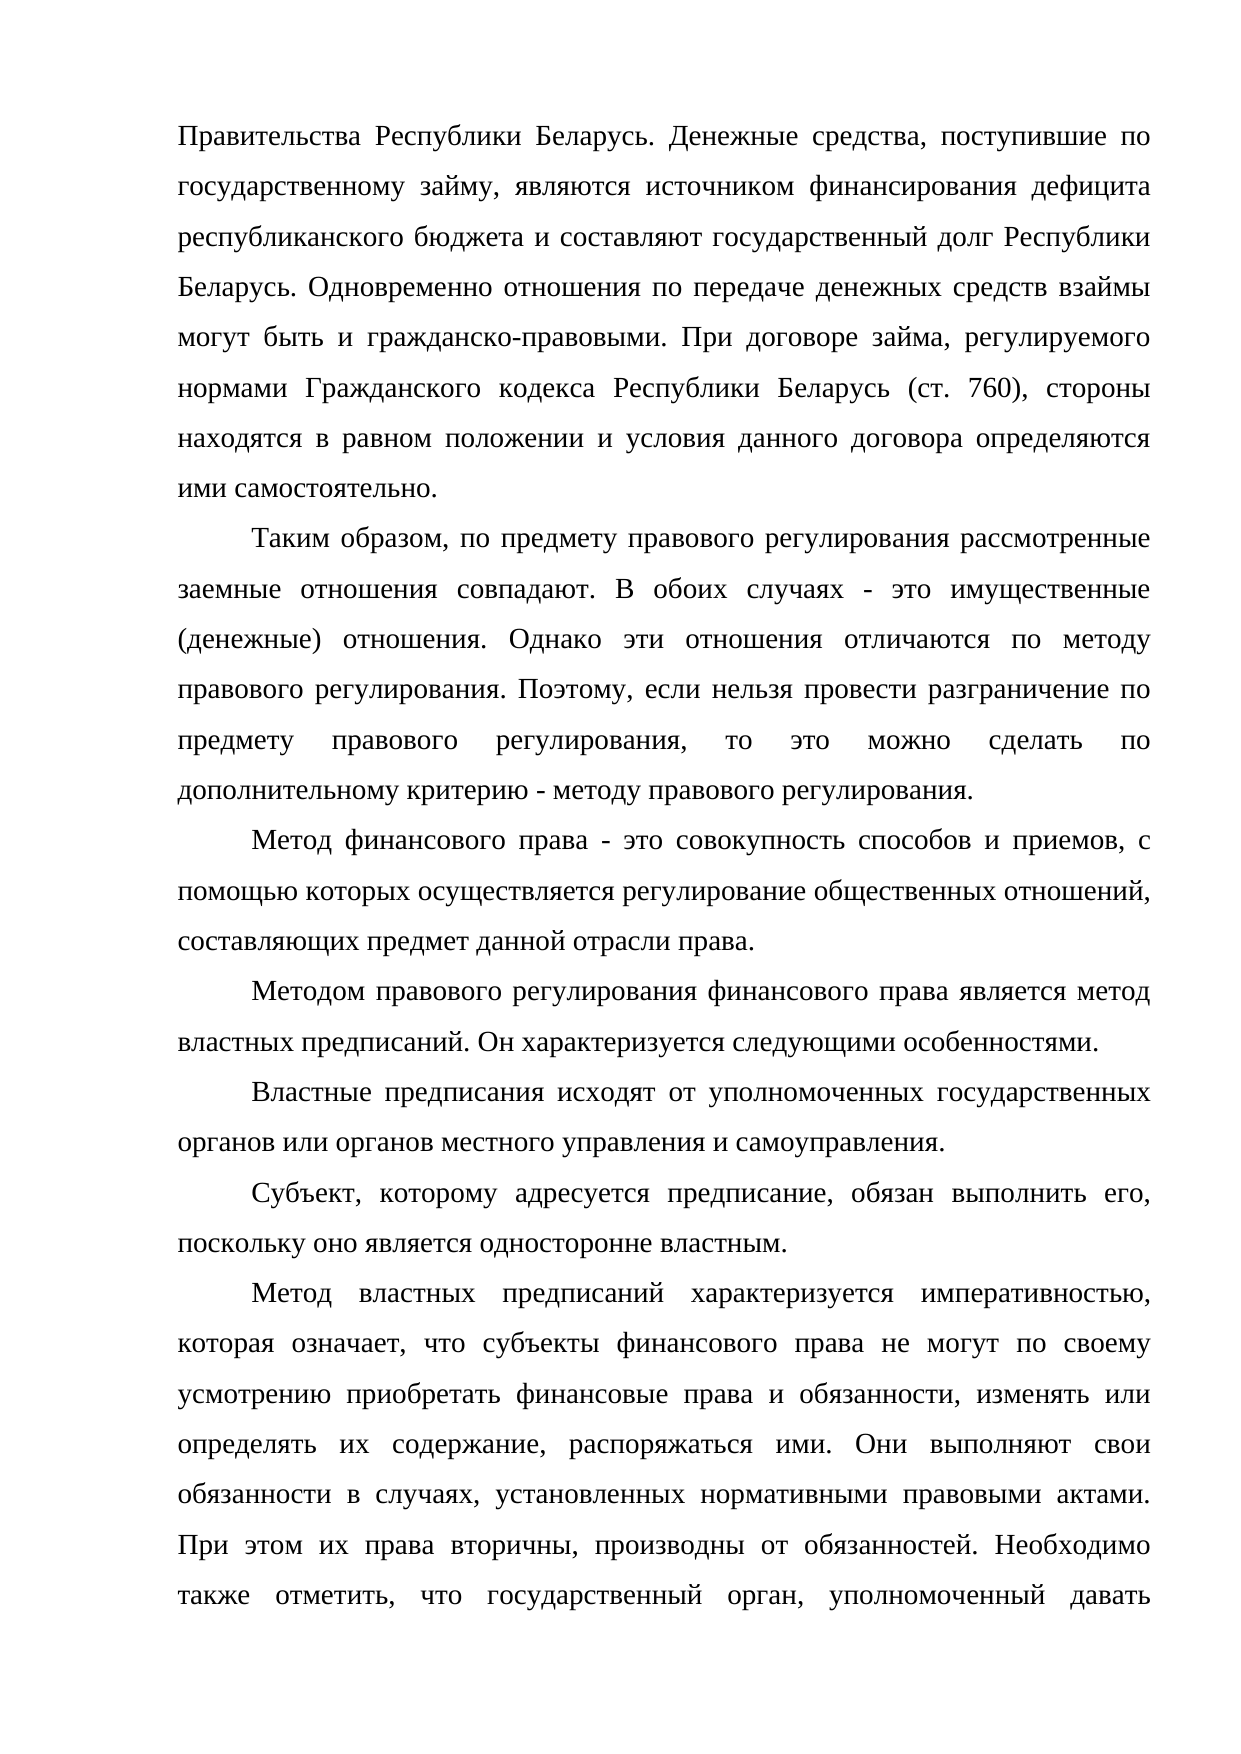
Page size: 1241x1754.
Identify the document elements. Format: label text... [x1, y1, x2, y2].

text Властные предписания исходят от уполномоченных государственных органов или органов местного управления и самоуправления. [177, 1074, 1152, 1158]
text Метод финансового права - это совокупность способов и приемов, с помощью которых осуществляется регулирование общественных отношений, составляющих предмет данной отрасли права. [177, 822, 1152, 957]
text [177, 1275, 1152, 1611]
text Методом правового регулирования финансового права является метод властных предписаний. Он характеризуется следующими особенностями. [177, 973, 1152, 1057]
text Таким образом, по предмету правового регулирования рассмотренные заемные отношения совпадают. В обоих случаях - это имущественные (денежные) отношения. Однако эти отношения отличаются по методу правового регулирования. Поэтому, если нельзя провести разграничение по предмету правового регулирования, то это можно сделать по дополнительному критерию - методу правового регулирования. [177, 521, 1152, 806]
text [177, 118, 1152, 504]
text Субъект, которому адресуется предписание, обязан выполнить его, поскольку оно является односторонне властным. [177, 1175, 1152, 1258]
